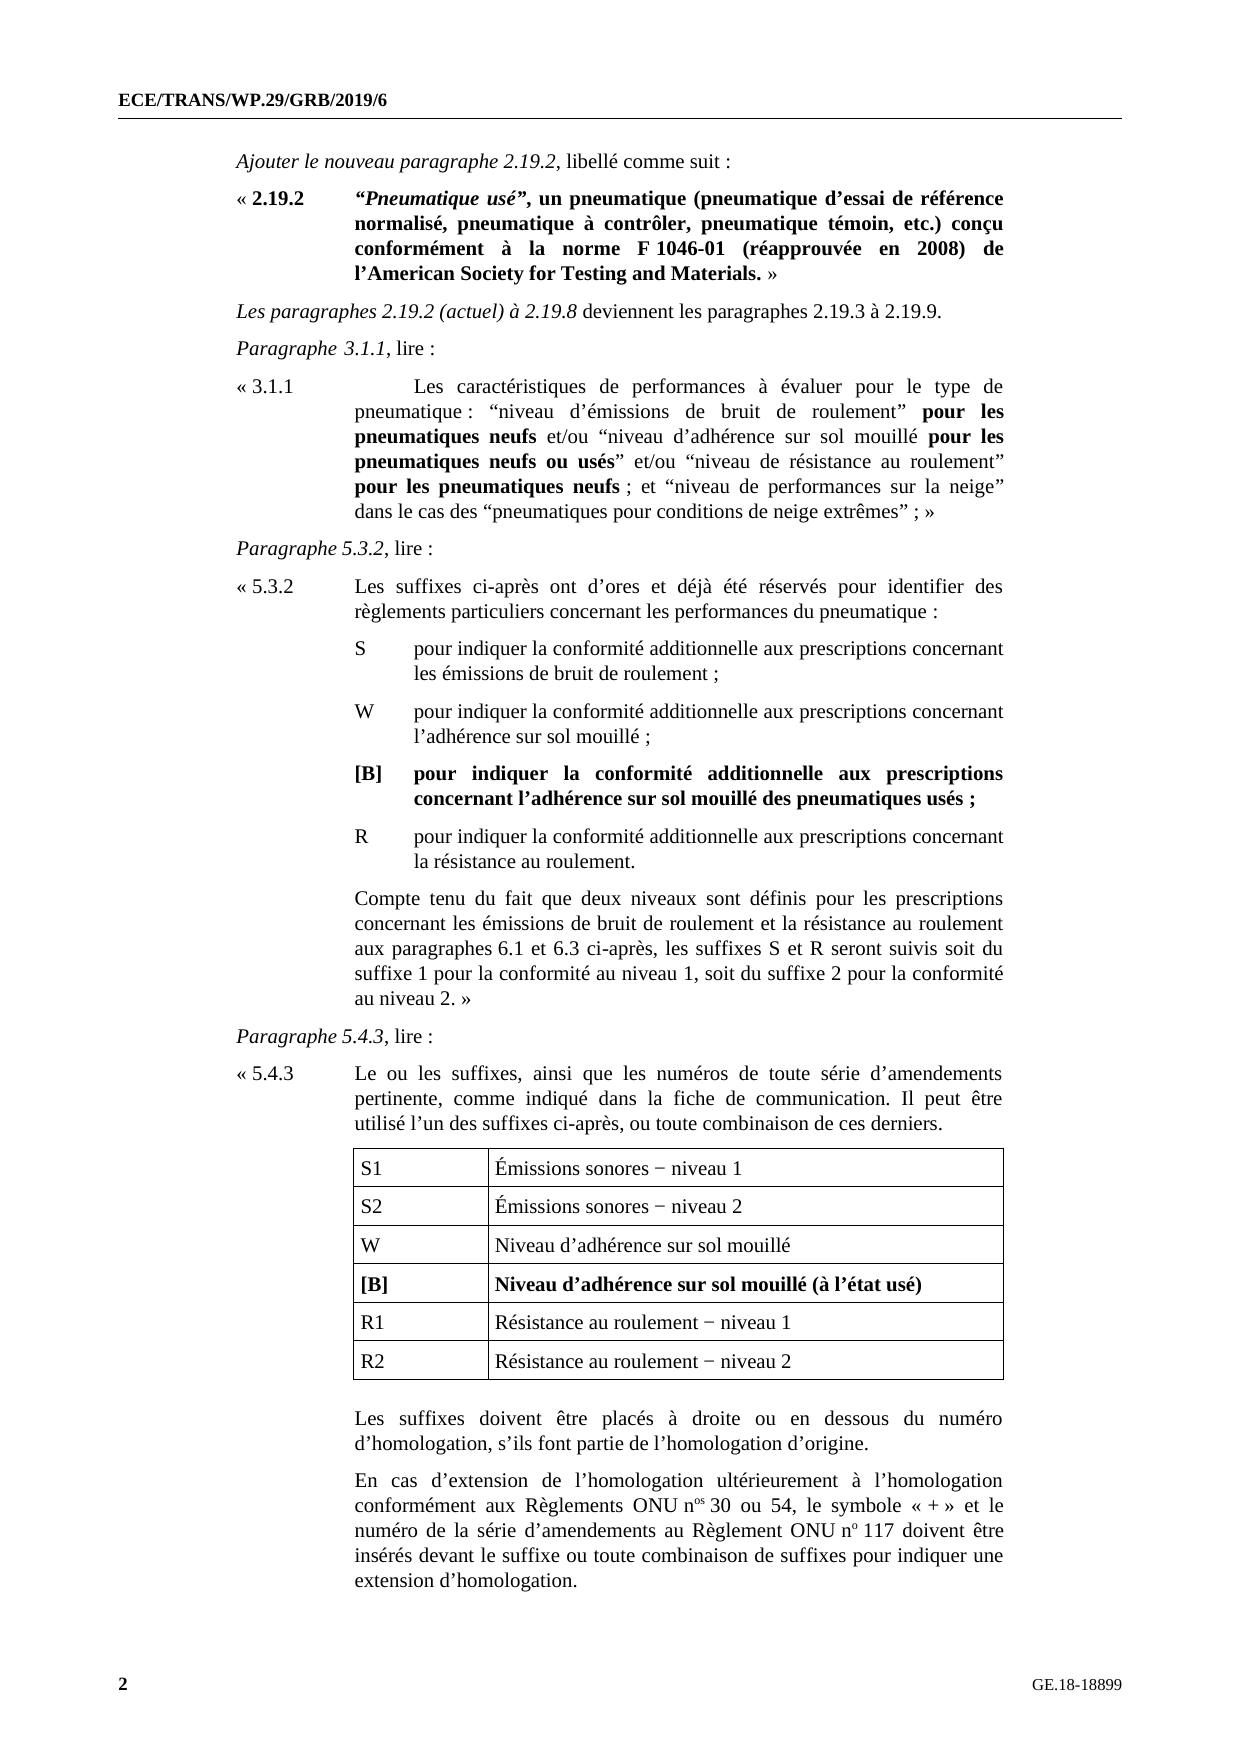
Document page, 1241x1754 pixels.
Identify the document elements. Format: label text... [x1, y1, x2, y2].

text W pour indiquer la conformité additionnelle aux prescriptions concernant l’adhérence sur sol mouillé ; [354, 698, 1004, 748]
text Compte tenu du fait que deux niveaux sont définis pour les prescriptions concernant les émissions de bruit de roulement et la résistance au roulement aux paragraphes 6.1 et 6.3 ci-après, les suffixes S et R seront suivis soit du suffixe 1 pour la conformité au niveau 1, soit du suffixe 2 pour la conformité au niveau 2. » [354, 885, 1004, 1010]
table_header S1 [354, 1149, 488, 1186]
table_cell Niveau d’adhérence sur sol mouillé (à l’état usé) [489, 1264, 1003, 1302]
table_cell W [354, 1226, 488, 1263]
text Paragraphe 5.3.2, lire : [236, 535, 1004, 560]
text Les suffixes doivent être placés à droite ou en dessous du numéro d’homologation, s’ils font partie de l’homologation d’origine. [354, 1405, 1004, 1455]
text Paragraphe 3.1.1, lire : [236, 335, 1004, 360]
table_cell Résistance au roulement − niveau 1 [489, 1303, 1003, 1340]
text Paragraphe 5.4.3, lire : [236, 1023, 1004, 1048]
text « 2.19.2 “Pneumatique usé”, un pneumatique (pneumatique d’essai de référence normalisé, pneumatique à contrôler, pneumatique témoin, etc.) conçu conformément à la norme F 1046-01 (réapprouvée en 2008) de l’American Society for Testing and Materials. » [236, 185, 1004, 285]
table_cell R1 [354, 1303, 488, 1340]
table_cell R2 [354, 1341, 488, 1379]
text « 5.3.2 Les suffixes ci-après ont d’ores et déjà été réservés pour identifier des règlements particuliers concernant les performances du pneumatique : [236, 573, 1004, 623]
text « 5.4.3 Le ou les suffixes, ainsi que les numéros de toute série d’amendements pertinente, comme indiqué dans la fiche de communication. Il peut être utilisé l’un des suffixes ci-après, ou toute combinaison de ces derniers. [236, 1060, 1004, 1135]
text En cas d’extension de l’homologation ultérieurement à l’homologation conformément aux Règlements ONU nos 30 ou 54, le symbole « + » et le numéro de la série d’amendements au Règlement ONU no 117 doivent être insérés devant le suffixe ou toute combinaison de suffixes pour indiquer une extension d’homologation. [354, 1467, 1004, 1592]
table_cell Émissions sonores − niveau 2 [489, 1187, 1003, 1225]
text S pour indiquer la conformité additionnelle aux prescriptions concernant les émissions de bruit de roulement ; [354, 635, 1004, 685]
table_cell Résistance au roulement − niveau 2 [489, 1341, 1003, 1379]
text Les paragraphes 2.19.2 (actuel) à 2.19.8 deviennent les paragraphes 2.19.3 à 2.19.9. [236, 298, 1004, 323]
table_header Émissions sonores − niveau 1 [489, 1149, 1003, 1186]
text Ajouter le nouveau paragraphe 2.19.2, libellé comme suit : [236, 148, 1004, 173]
text « 3.1.1 Les caractéristiques de performances à évaluer pour le type de pneumatique : “niveau d’émissions de bruit de roulement” pour les pneumatiques neufs et/ou “niveau d’adhérence sur sol mouillé pour les pneumatiques neufs ou usés” et/ou “niveau de résistance au roulement” pour les pneumatiques neufs ; et “niveau de performances sur la neige” dans le cas des “pneumatiques pour conditions de neige extrêmes” ; » [236, 373, 1004, 523]
table_cell [B] [354, 1264, 488, 1302]
text R pour indiquer la conformité additionnelle aux prescriptions concernant la résistance au roulement. [354, 823, 1004, 873]
table_cell Niveau d’adhérence sur sol mouillé [489, 1226, 1003, 1263]
text [B] pour indiquer la conformité additionnelle aux prescriptions concernant l’adhérence sur sol mouillé des pneumatiques usés ; [354, 760, 1004, 810]
table_cell S2 [354, 1187, 488, 1225]
